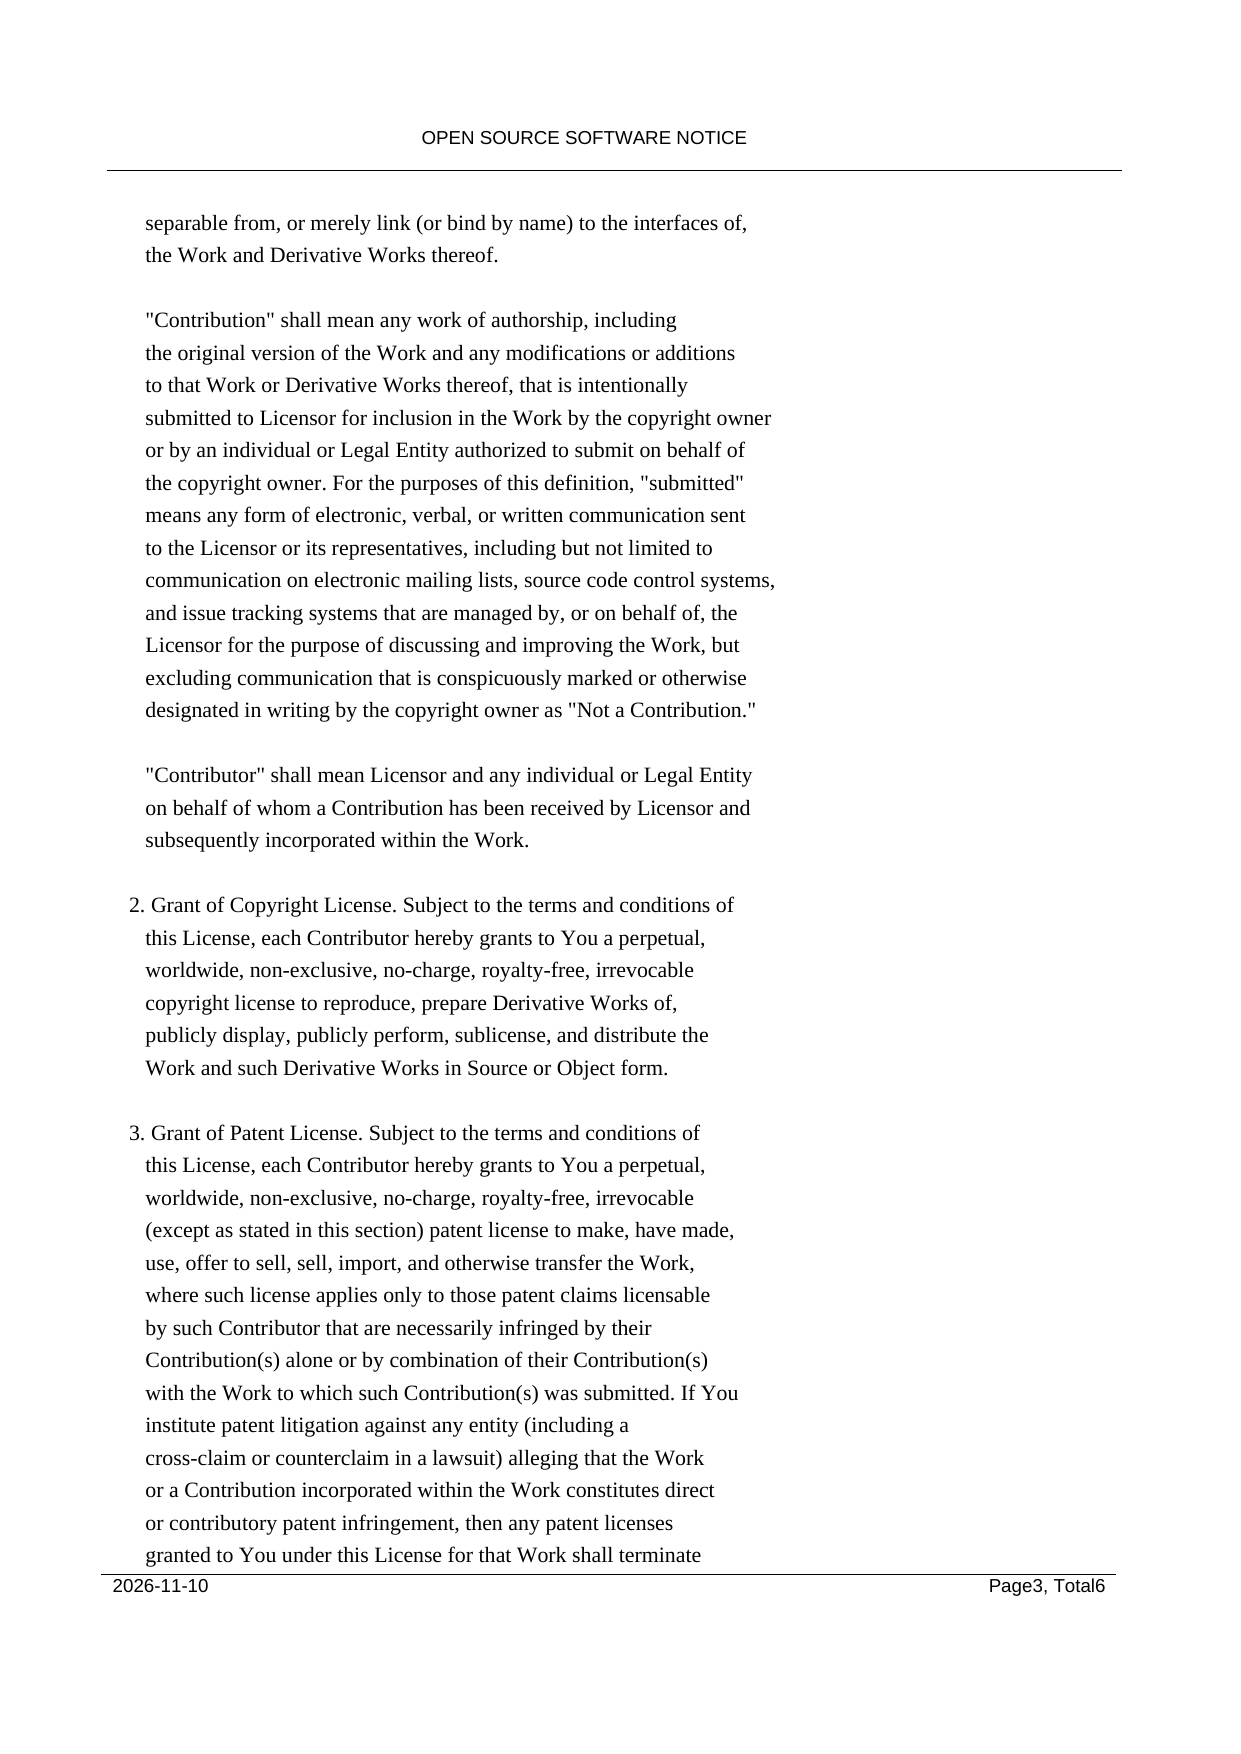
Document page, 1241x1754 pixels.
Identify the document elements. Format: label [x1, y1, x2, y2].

text [112, 206, 1128, 1571]
